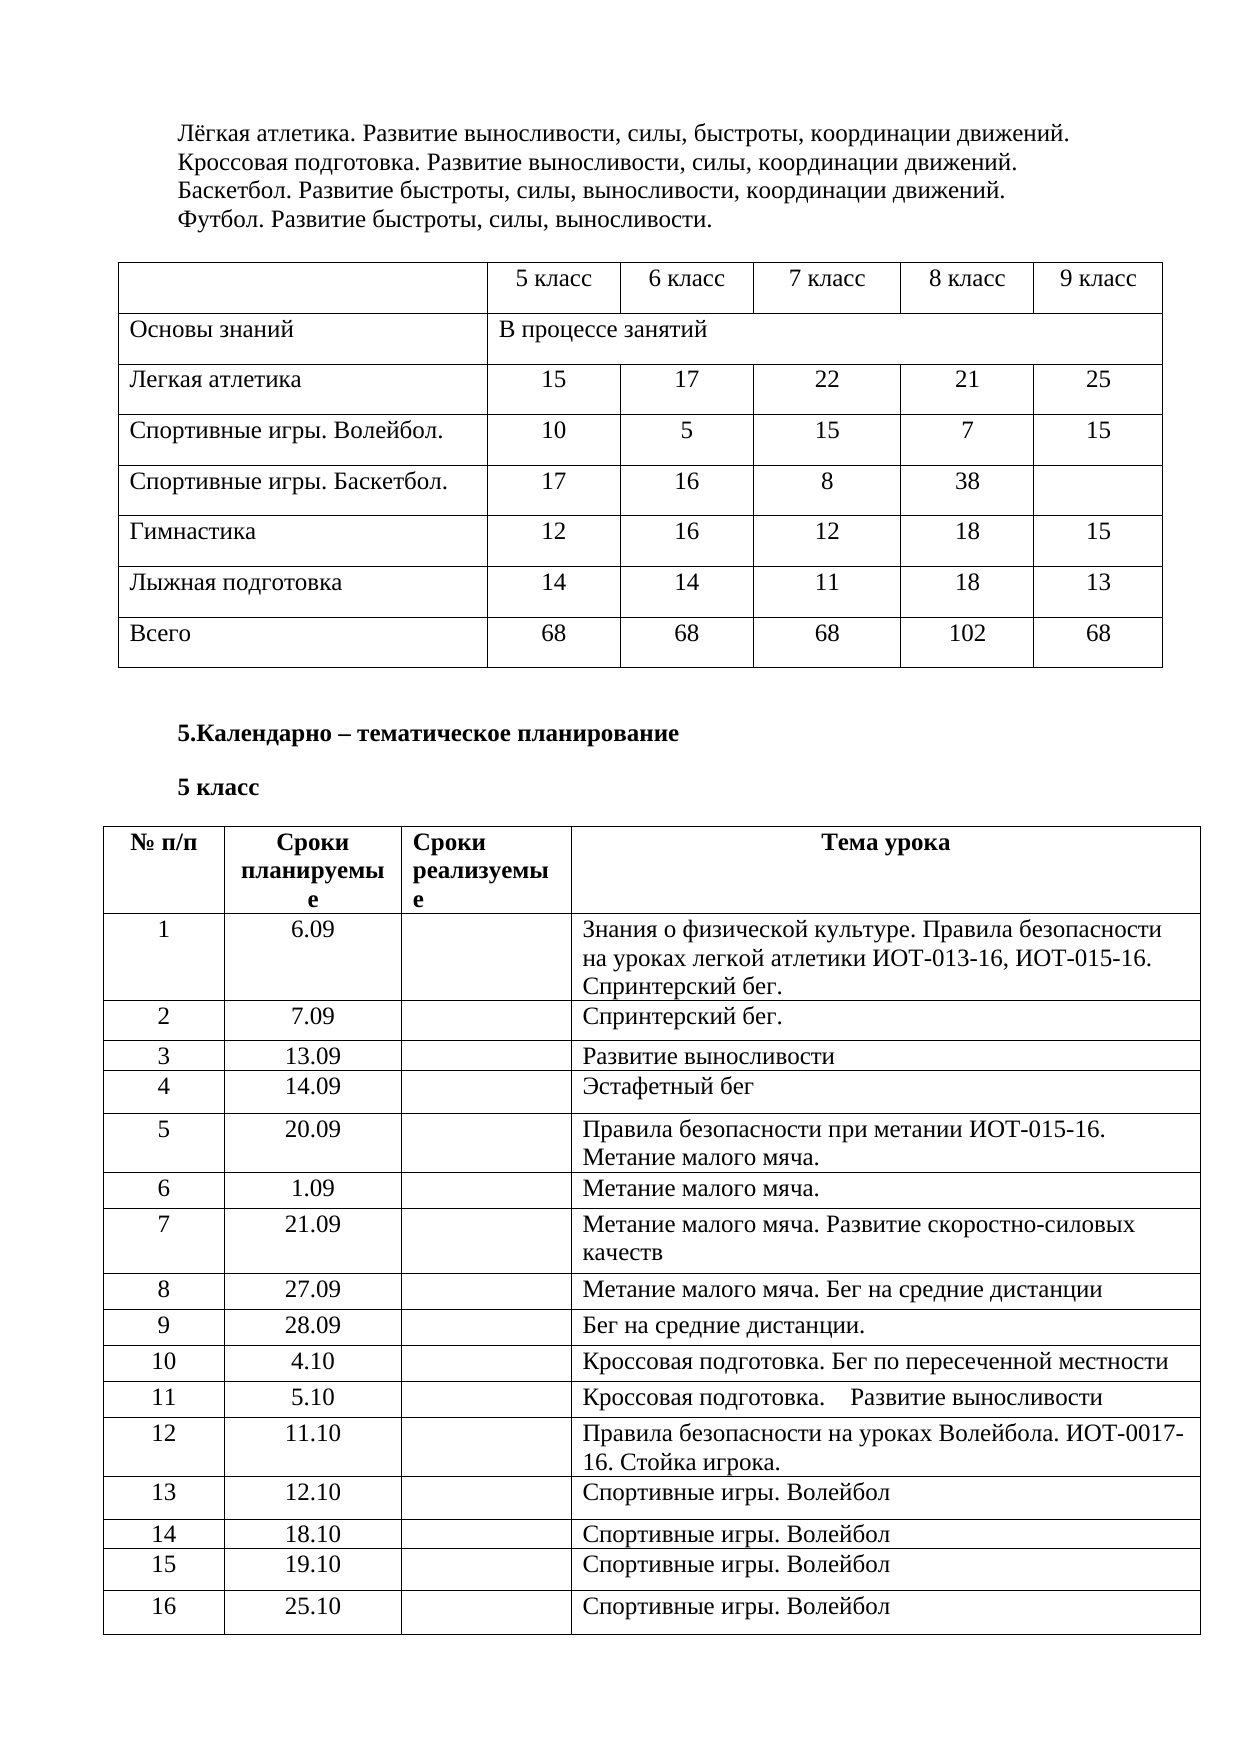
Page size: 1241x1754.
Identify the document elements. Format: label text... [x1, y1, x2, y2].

table_cell Развитие выносливости [572, 1041, 1200, 1070]
table_cell Метание малого мяча. Развитие скоростно-силовых качеств [572, 1209, 1200, 1273]
table_cell [402, 914, 571, 1000]
table_cell [402, 1477, 571, 1518]
table_cell 1 [104, 914, 224, 1000]
table_cell Кроссовая подготовка. Бег по пересеченной местности [572, 1346, 1200, 1381]
table_cell 20.09 [225, 1114, 401, 1172]
table_cell [402, 1382, 571, 1417]
table_cell 14 [488, 567, 620, 617]
table_cell 13.09 [225, 1041, 401, 1070]
table_cell 10 [488, 415, 620, 465]
table_cell [402, 1209, 571, 1273]
table_cell 7 [901, 415, 1033, 465]
table_cell 27.09 [225, 1274, 401, 1309]
table_header [119, 263, 487, 313]
table_cell 14 [621, 567, 753, 617]
table_cell 6.09 [225, 914, 401, 1000]
table_cell 15 [1034, 516, 1162, 566]
table_cell Знания о физической культуре. Правила безопасности на уроках легкой атлетики ИОТ-013-16, ИОТ-015-16. Спринтерский бег. [572, 914, 1200, 1000]
table_cell 8 [754, 466, 900, 515]
table_cell 28.09 [225, 1310, 401, 1345]
table_cell [402, 1310, 571, 1345]
table_cell 68 [1034, 618, 1162, 667]
table_cell [1034, 466, 1162, 515]
table_cell Легкая атлетика [119, 365, 487, 414]
table_cell Эстафетный бег [572, 1071, 1200, 1113]
table_cell 11 [104, 1382, 224, 1417]
table_header Сроки планируемые [225, 827, 401, 913]
table_cell 17 [488, 466, 620, 515]
table_cell 3 [104, 1041, 224, 1070]
table_cell [402, 1591, 571, 1634]
table_cell Метание малого мяча. Бег на средние дистанции [572, 1274, 1200, 1309]
table_header 9 класс [1034, 263, 1162, 313]
table_cell 12 [104, 1418, 224, 1476]
table_cell [402, 1274, 571, 1309]
table_cell 15 [754, 415, 900, 465]
table_header 8 класс [901, 263, 1033, 313]
table_cell 38 [901, 466, 1033, 515]
table_cell 12 [754, 516, 900, 566]
table_header 7 класс [754, 263, 900, 313]
table_cell 14.09 [225, 1071, 401, 1113]
table_cell Спортивные игры. Волейбол [572, 1549, 1200, 1590]
table_cell 4.10 [225, 1346, 401, 1381]
table_header 5 класс [488, 263, 620, 313]
table_cell 14 [104, 1520, 224, 1548]
table_cell Спринтерский бег. [572, 1001, 1200, 1040]
table_cell 68 [621, 618, 753, 667]
table_cell 16 [104, 1591, 224, 1634]
table_cell 17 [621, 365, 753, 414]
table_cell 18 [901, 516, 1033, 566]
table_cell 5.10 [225, 1382, 401, 1417]
table_cell Спортивные игры. Волейбол [572, 1591, 1200, 1634]
table_cell Спортивные игры. Волейбол [572, 1477, 1200, 1518]
table_header № п/п [104, 827, 224, 913]
table_cell 11 [754, 567, 900, 617]
table_cell [402, 1114, 571, 1172]
table_cell [402, 1418, 571, 1476]
table_cell 12.10 [225, 1477, 401, 1518]
table_cell [402, 1549, 571, 1590]
table_header Сроки реализуемые [402, 827, 571, 913]
table_cell 12 [488, 516, 620, 566]
text Лёгкая атлетика. Развитие выносливости, силы, быстроты, координации движений. Кроссовая подготовка. Развитие выносливости, силы, координации движений. Баскетбол. Развитие быстроты, силы, выносливости, координации движений. Футбол. Развитие быстроты, силы, выносливости. [177, 118, 1152, 233]
table_cell Гимнастика [119, 516, 487, 566]
table_cell 18 [901, 567, 1033, 617]
table_cell Спортивные игры. Волейбол. [119, 415, 487, 465]
table_cell Бег на средние дистанции. [572, 1310, 1200, 1345]
table_cell 7 [104, 1209, 224, 1273]
table_cell 21.09 [225, 1209, 401, 1273]
table_cell [402, 1001, 571, 1040]
table_cell 16 [621, 466, 753, 515]
table_cell 8 [104, 1274, 224, 1309]
table_cell 22 [754, 365, 900, 414]
table_cell 102 [901, 618, 1033, 667]
table_cell Спортивные игры. Волейбол [572, 1520, 1200, 1548]
table_cell 68 [754, 618, 900, 667]
table_cell 25 [1034, 365, 1162, 414]
table_cell 16 [621, 516, 753, 566]
text 5 класс [177, 772, 1152, 801]
table_cell Лыжная подготовка [119, 567, 487, 617]
table_cell 5 [621, 415, 753, 465]
table_cell 13 [104, 1477, 224, 1518]
table_cell 15 [104, 1549, 224, 1590]
table_cell Спортивные игры. Баскетбол. [119, 466, 487, 515]
table_cell 13 [1034, 567, 1162, 617]
table_cell 1.09 [225, 1173, 401, 1208]
table_cell Кроссовая подготовка. Развитие выносливости [572, 1382, 1200, 1417]
table_cell 6 [104, 1173, 224, 1208]
table_header Тема урока [572, 827, 1200, 913]
table_cell 4 [104, 1071, 224, 1113]
table_cell 68 [488, 618, 620, 667]
table_cell 5 [104, 1114, 224, 1172]
table_cell 25.10 [225, 1591, 401, 1634]
table_cell [402, 1071, 571, 1113]
table_cell Правила безопасности на уроках Волейбола. ИОТ-0017-16. Стойка игрока. [572, 1418, 1200, 1476]
table_cell [402, 1346, 571, 1381]
table_cell 19.10 [225, 1549, 401, 1590]
table_cell Основы знаний [119, 314, 487, 363]
table_cell 11.10 [225, 1418, 401, 1476]
table_cell 21 [901, 365, 1033, 414]
text 5.Календарно – тематическое планирование [177, 718, 1152, 747]
table_cell [402, 1041, 571, 1070]
table_cell 10 [104, 1346, 224, 1381]
table_cell 18.10 [225, 1520, 401, 1548]
table_cell Метание малого мяча. [572, 1173, 1200, 1208]
table_cell 2 [104, 1001, 224, 1040]
table_cell 15 [1034, 415, 1162, 465]
table_cell 15 [488, 365, 620, 414]
table_cell Правила безопасности при метании ИОТ-015-16. Метание малого мяча. [572, 1114, 1200, 1172]
table_cell В процессе занятий [488, 314, 1162, 363]
table_cell Всего [119, 618, 487, 667]
table_cell 7.09 [225, 1001, 401, 1040]
table_cell 9 [104, 1310, 224, 1345]
table_cell [402, 1520, 571, 1548]
table_header 6 класс [621, 263, 753, 313]
table_cell [402, 1173, 571, 1208]
